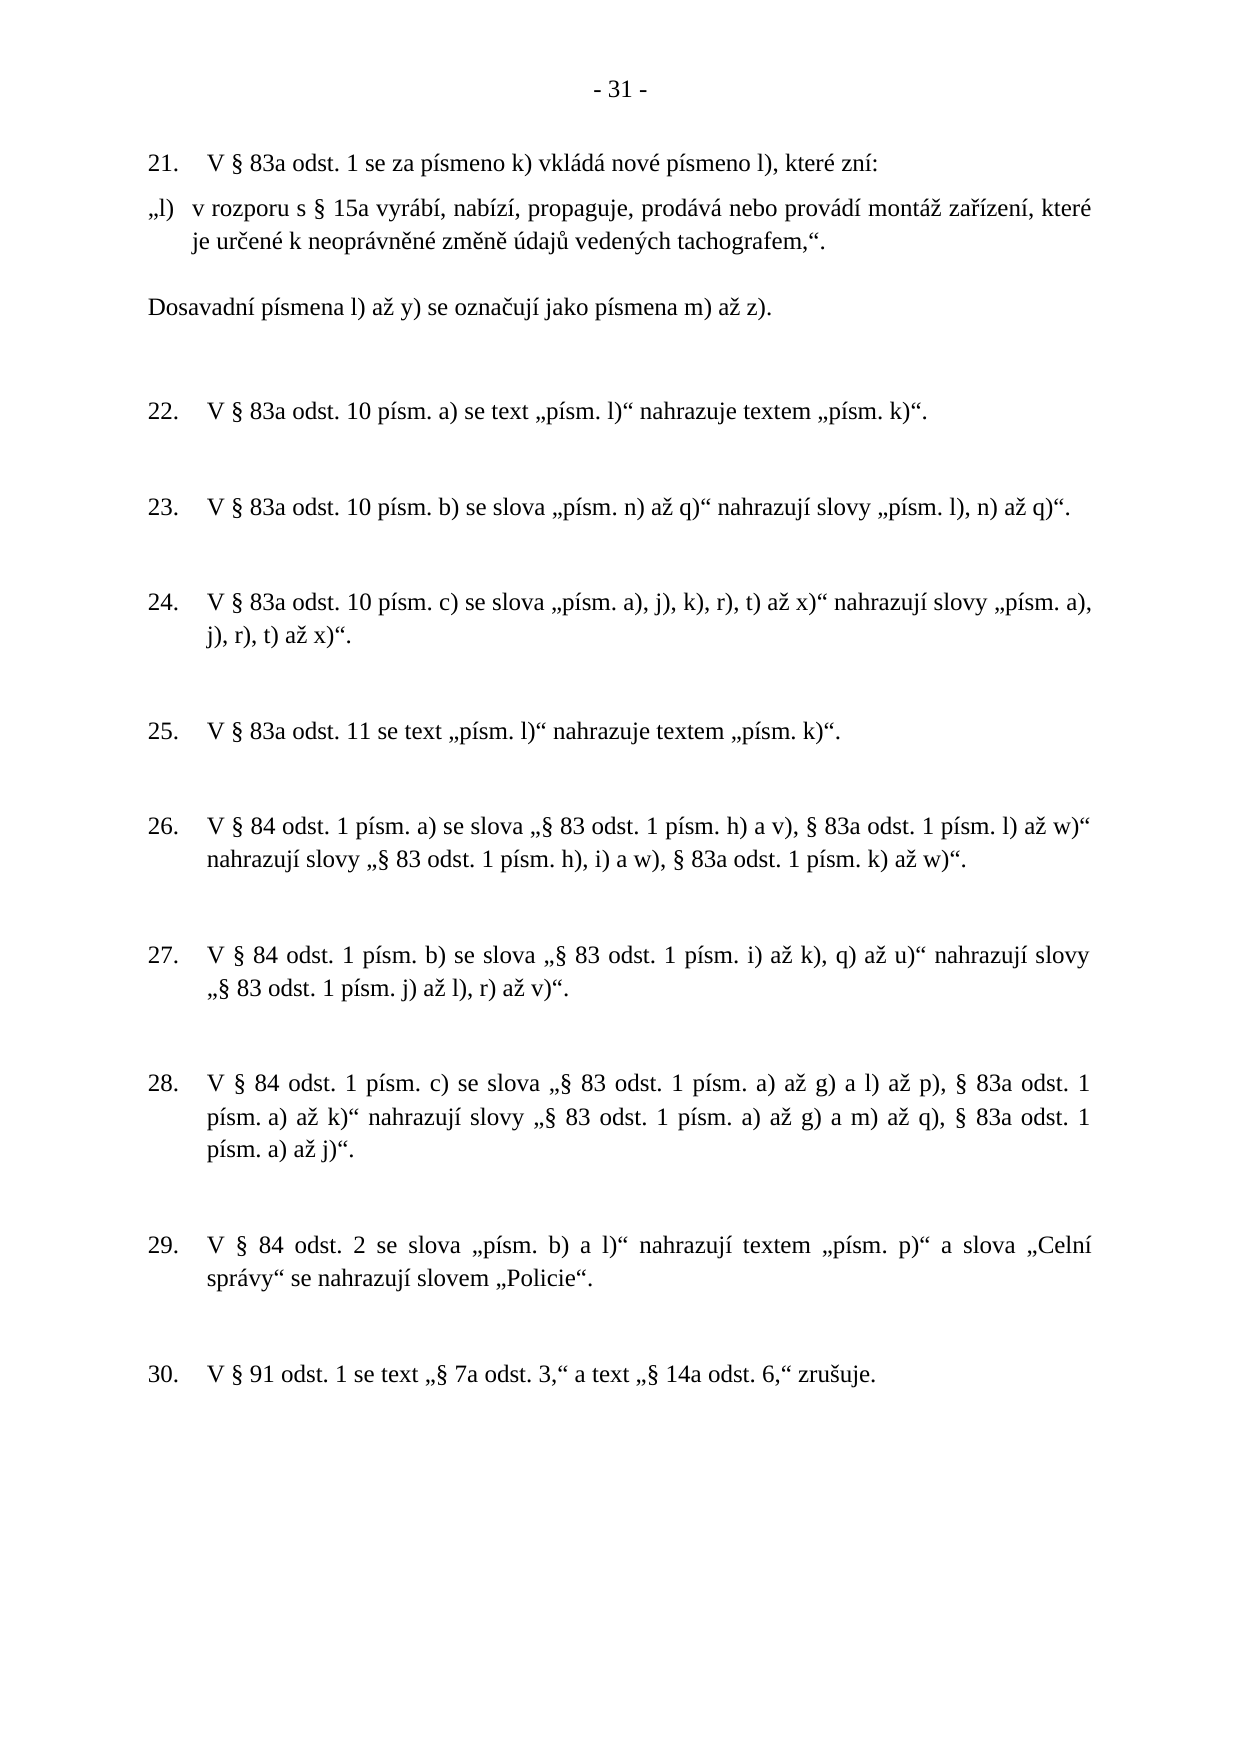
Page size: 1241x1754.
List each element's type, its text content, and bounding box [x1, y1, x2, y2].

text V § 83a odst. 11 se text „písm. l)“ nahrazuje textem „písm. k)“. [148, 716, 1093, 745]
text V § 83a odst. 1 se za písmeno k) vkládá nové písmeno l), které zní: [148, 148, 1093, 176]
text V § 83a odst. 10 písm. c) se slova „písm. a), j), k), r), t) až x)“ nahrazují slovy „písm. a), j), r), t) až x)“. [148, 587, 1093, 649]
text Dosavadní písmena l) až y) se označují jako písmena m) až z). [148, 292, 1093, 321]
text V § 91 odst. 1 se text „§ 7a odst. 3,“ a text „§ 14a odst. 6,“ zrušuje. [148, 1359, 1093, 1387]
text V § 83a odst. 10 písm. a) se text „písm. l)“ nahrazuje textem „písm. k)“. [148, 396, 1093, 425]
text V § 84 odst. 2 se slova „písm. b) a l)“ nahrazují textem „písm. p)“ a slova „Celní správy“ se nahrazují slovem „Policie“. [148, 1230, 1093, 1292]
text V § 84 odst. 1 písm. b) se slova „§ 83 odst. 1 písm. i) až k), q) až u)“ nahrazují slovy „§ 83 odst. 1 písm. j) až l), r) až v)“. [148, 940, 1093, 1002]
text V § 84 odst. 1 písm. c) se slova „§ 83 odst. 1 písm. a) až g) a l) až p), § 83a odst. 1 písm. a) až k)“ nahrazují slovy „§ 83 odst. 1 písm. a) až g) a m) až q), § 83a odst. 1 písm. a) až j)“. [148, 1068, 1093, 1163]
text V § 84 odst. 1 písm. a) se slova „§ 83 odst. 1 písm. h) a v), § 83a odst. 1 písm. l) až w)“ nahrazují slovy „§ 83 odst. 1 písm. h), i) a w), § 83a odst. 1 písm. k) až w)“. [148, 811, 1093, 873]
text V § 83a odst. 10 písm. b) se slova „písm. n) až q)“ nahrazují slovy „písm. l), n) až q)“. [148, 492, 1093, 521]
text „l) v rozporu s § 15a vyrábí, nabízí, propaguje, prodává nebo provádí montáž zařízení, které je určené k neoprávněné změně údajů vedených tachografem,“. [148, 193, 1093, 255]
